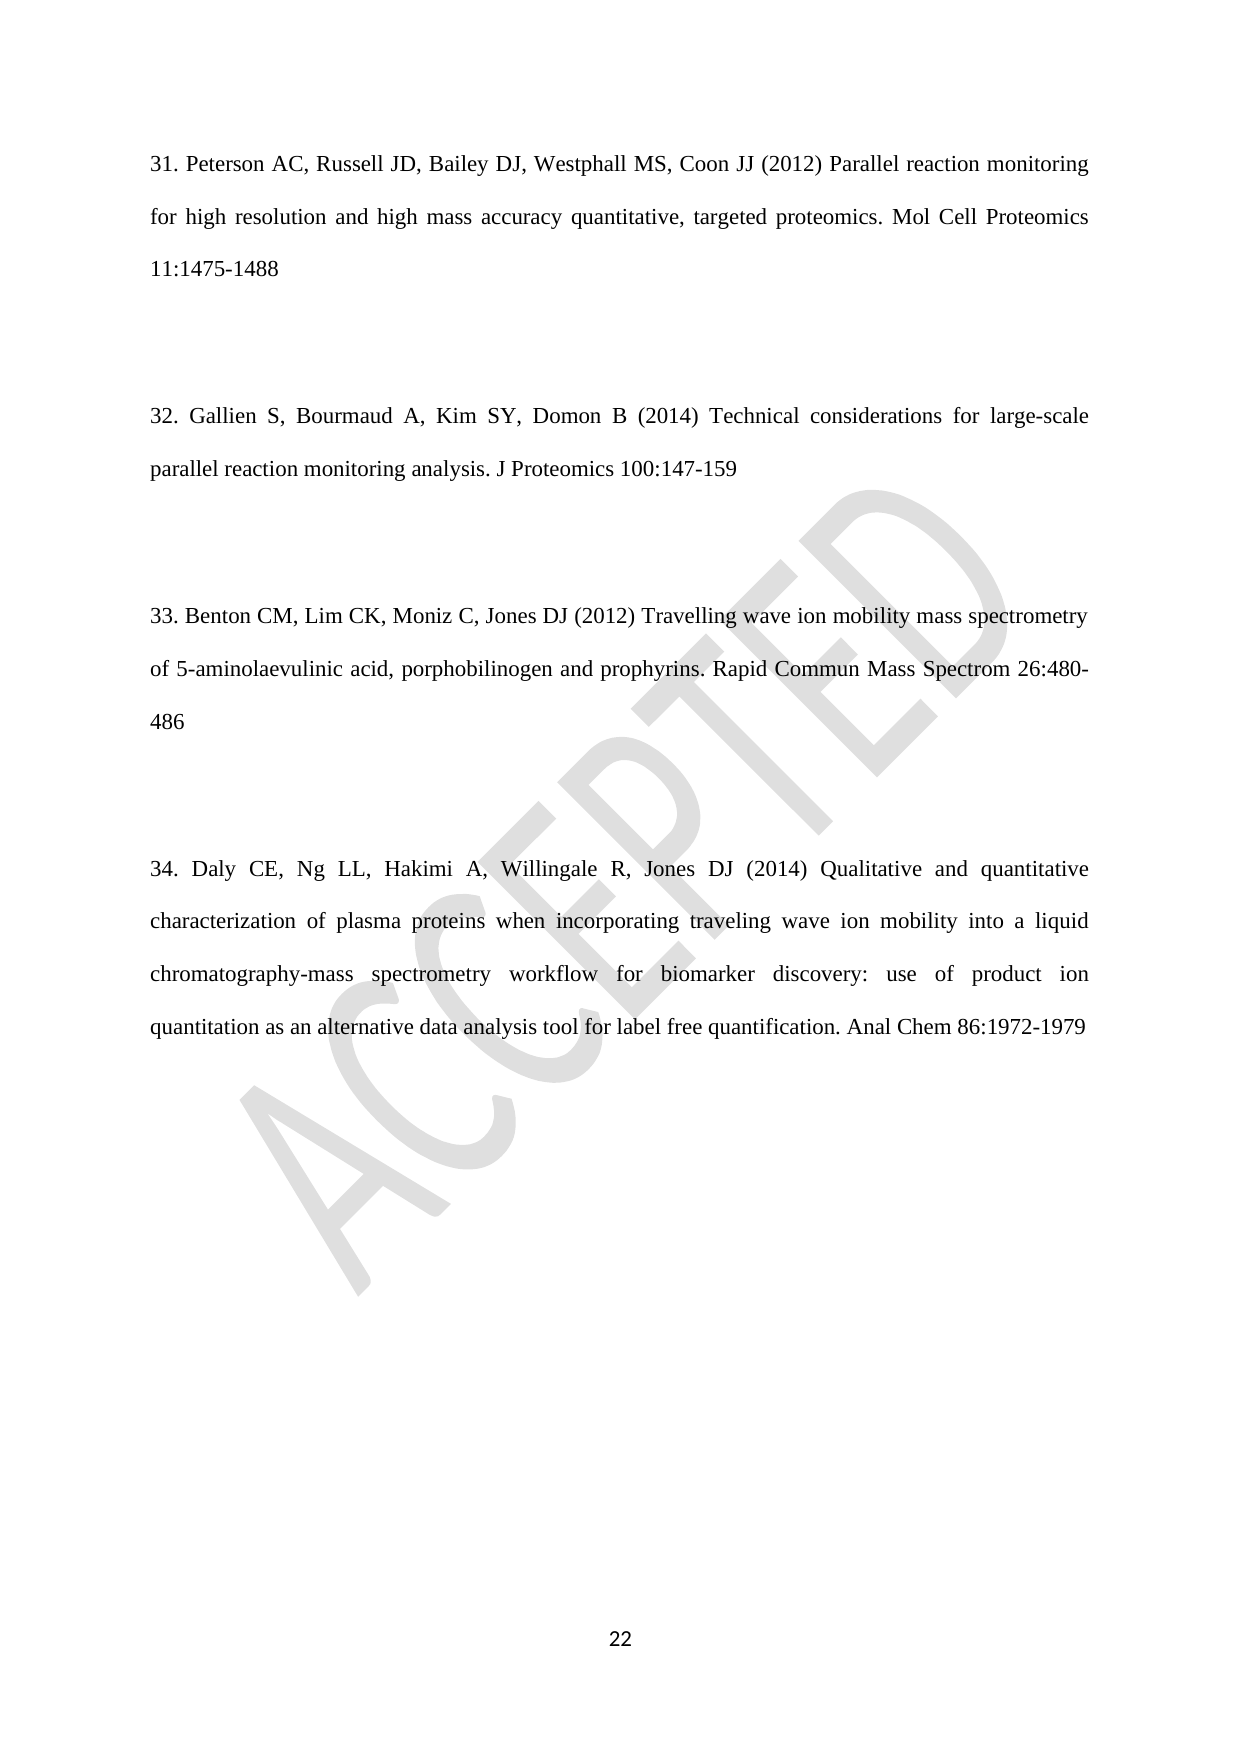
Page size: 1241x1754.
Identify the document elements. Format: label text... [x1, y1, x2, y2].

text 33. Benton CM, Lim CK, Moniz C, Jones DJ (2012) Travelling wave ion mobility mass spectrometry of 5-aminolaevulinic acid, porphobilinogen and prophyrins. Rapid Commun Mass Spectrom 26:480-486 [150, 602, 1090, 734]
text 31. Peterson AC, Russell JD, Bailey DJ, Westphall MS, Coon JJ (2012) Parallel reaction monitoring for high resolution and high mass accuracy quantitative, targeted proteomics. Mol Cell Proteomics 11:1475-1488 [150, 150, 1090, 282]
text 32. Gallien S, Bourmaud A, Kim SY, Domon B (2014) Technical considerations for large-scale parallel reaction monitoring analysis. J Proteomics 100:147-159 [150, 402, 1090, 482]
text 34. Daly CE, Ng LL, Hakimi A, Willingale R, Jones DJ (2014) Qualitative and quantitative characterization of plasma proteins when incorporating traveling wave ion mobility into a liquid chromatography-mass spectrometry workflow for biomarker discovery: use of product ion quantitation as an alternative data analysis tool for label free quantification. Anal Chem 86:1972-1979 [150, 855, 1090, 1039]
